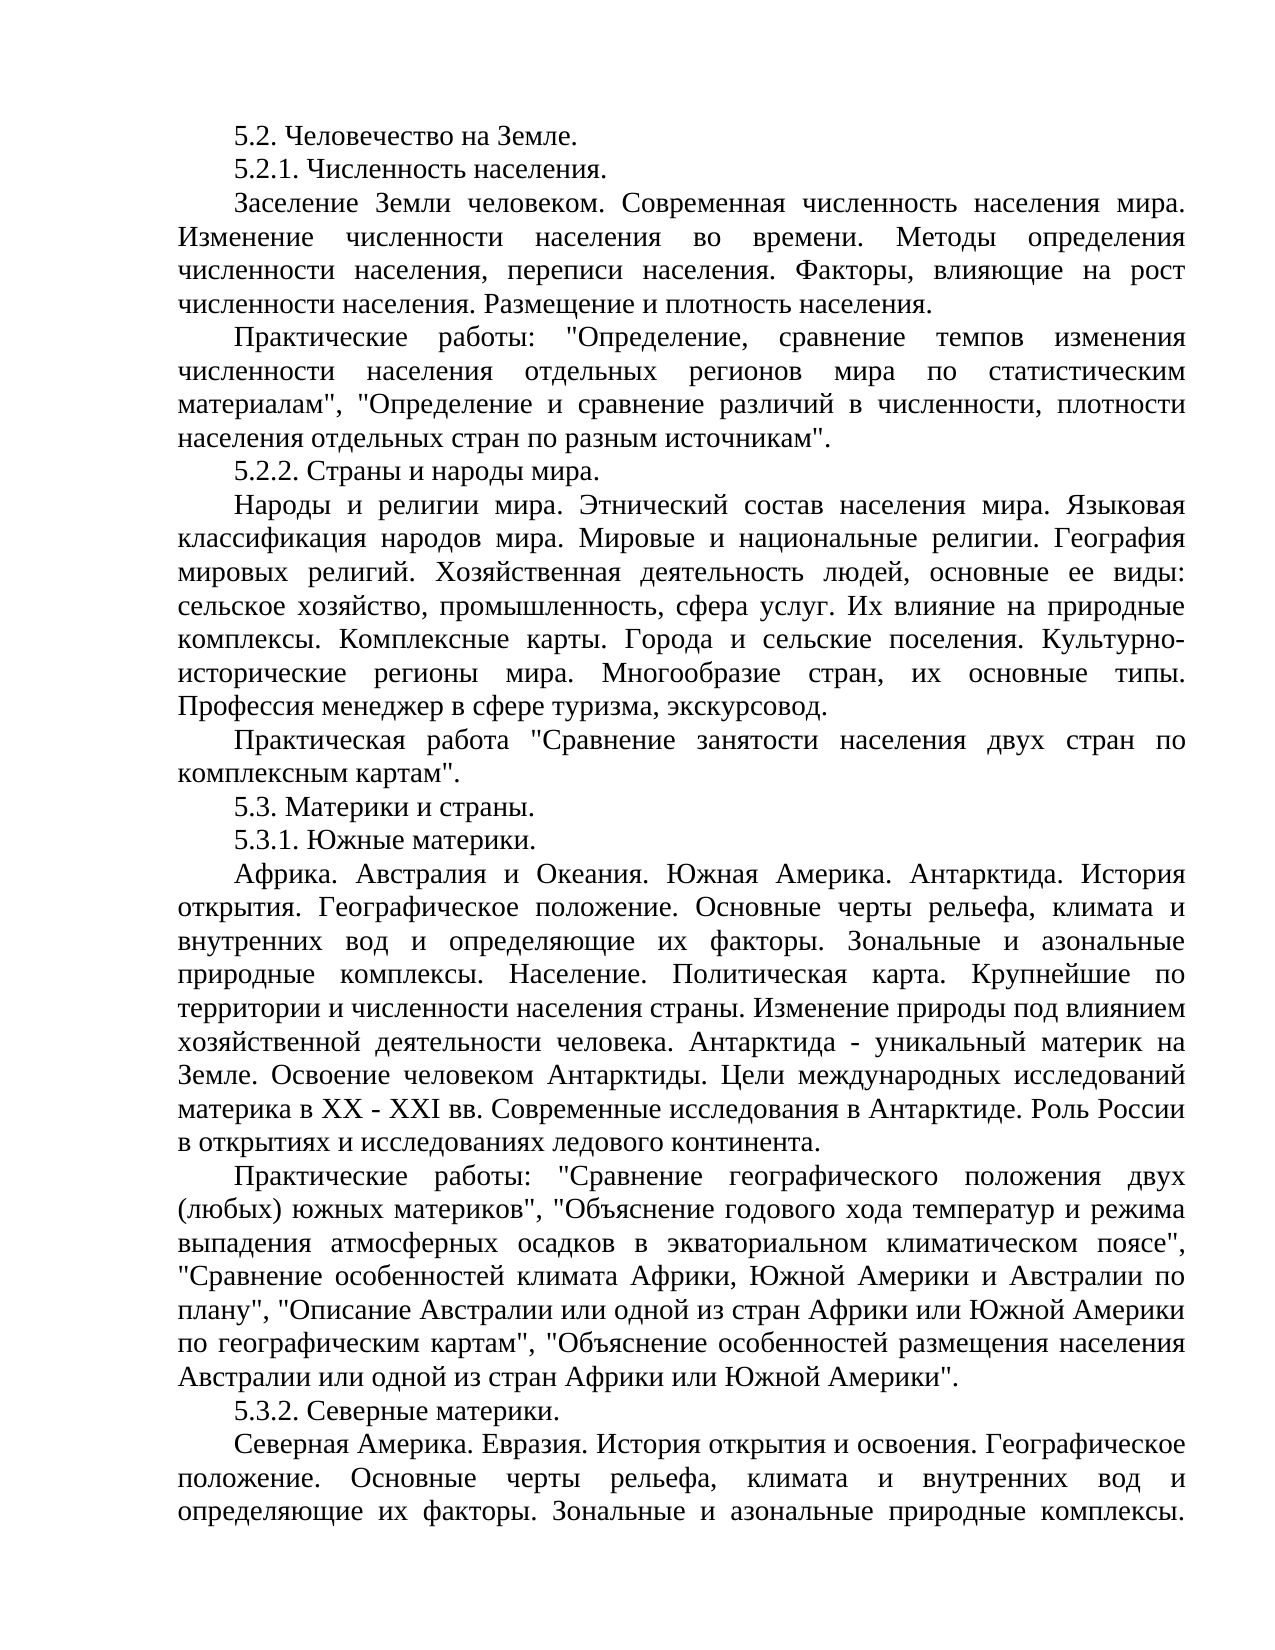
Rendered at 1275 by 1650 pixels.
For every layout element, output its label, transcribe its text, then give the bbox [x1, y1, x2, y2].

text Практическая работа "Сравнение занятости населения двух стран по комплексным картам". [177, 722, 1186, 789]
text 5.2.1. Численность населения. [177, 152, 1186, 185]
text 5.3.2. Северные материки. [177, 1393, 1186, 1426]
text Заселение Земли человеком. Современная численность населения мира. Изменение численности населения во времени. Методы определения численности населения, переписи населения. Факторы, влияющие на рост численности населения. Размещение и плотность населения. [177, 185, 1186, 319]
text Африка. Австралия и Океания. Южная Америка. Антарктида. История открытия. Географическое положение. Основные черты рельефа, климата и внутренних вод и определяющие их факторы. Зональные и азональные природные комплексы. Население. Политическая карта. Крупнейшие по территории и численности населения страны. Изменение природы под влиянием хозяйственной деятельности человека. Антарктида - уникальный материк на Земле. Освоение человеком Антарктиды. Цели международных исследований материка в XX - XXI вв. Современные исследования в Антарктиде. Роль России в открытиях и исследованиях ледового континента. [177, 856, 1186, 1158]
text 5.2. Человечество на Земле. [177, 118, 1186, 152]
text Практические работы: "Сравнение географического положения двух (любых) южных материков", "Объяснение годового хода температур и режима выпадения атмосферных осадков в экваториальном климатическом поясе", "Сравнение особенностей климата Африки, Южной Америки и Австралии по плану", "Описание Австралии или одной из стран Африки или Южной Америки по географическим картам", "Объяснение особенностей размещения населения Австралии или одной из стран Африки или Южной Америки". [177, 1158, 1186, 1393]
text Народы и религии мира. Этнический состав населения мира. Языковая классификация народов мира. Мировые и национальные религии. География мировых религий. Хозяйственная деятельность людей, основные ее виды: сельское хозяйство, промышленность, сфера услуг. Их влияние на природные комплексы. Комплексные карты. Города и сельские поселения. Культурно-исторические регионы мира. Многообразие стран, их основные типы. Профессия менеджер в сфере туризма, экскурсовод. [177, 487, 1186, 722]
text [177, 1426, 1186, 1527]
text 5.3.1. Южные материки. [177, 822, 1186, 856]
text 5.3. Материки и страны. [177, 789, 1186, 822]
text 5.2.2. Страны и народы мира. [177, 453, 1186, 487]
text Практические работы: "Определение, сравнение темпов изменения численности населения отдельных регионов мира по статистическим материалам", "Определение и сравнение различий в численности, плотности населения отдельных стран по разным источникам". [177, 319, 1186, 453]
